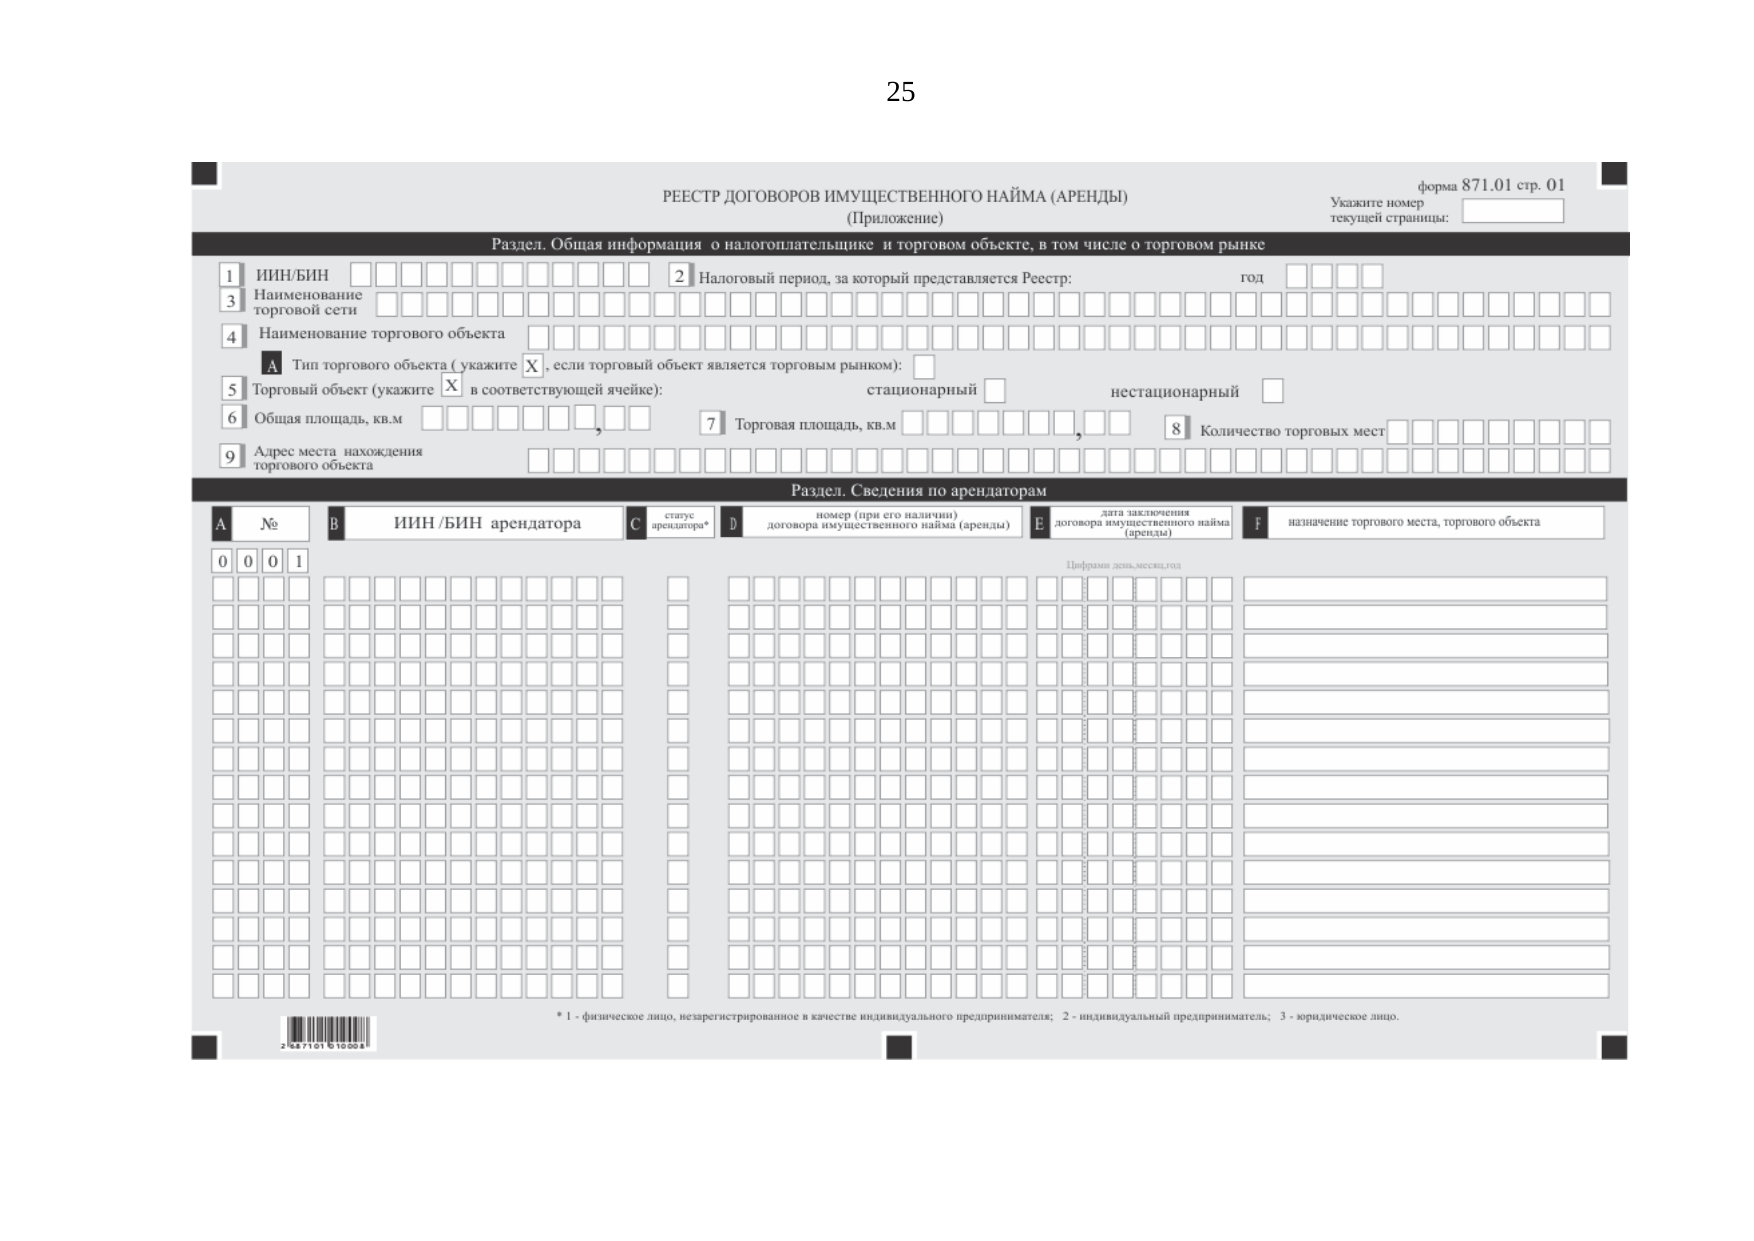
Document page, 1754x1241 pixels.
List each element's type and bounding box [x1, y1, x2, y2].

picture [171, 162, 1630, 1060]
